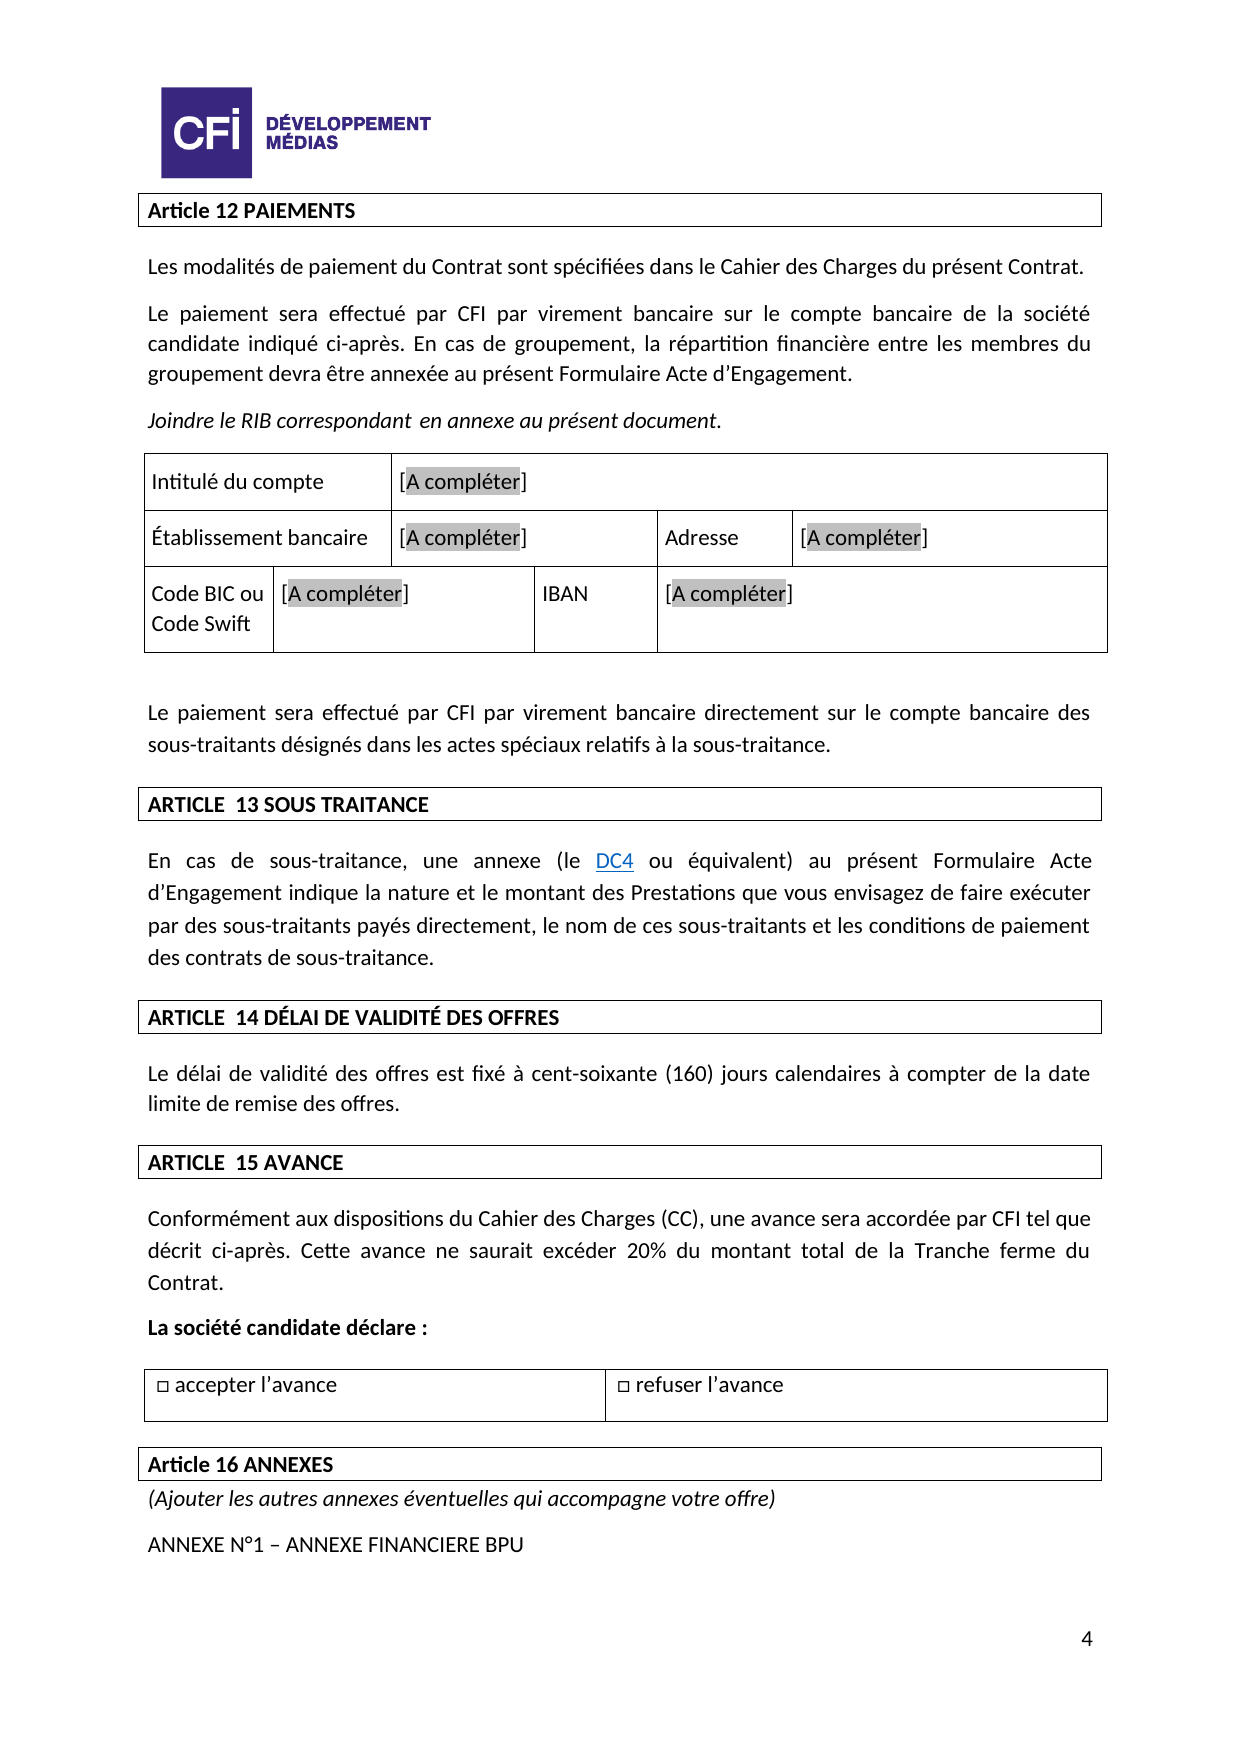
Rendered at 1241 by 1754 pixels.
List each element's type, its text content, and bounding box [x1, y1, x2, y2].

subtitle Article ANNEXES [139, 1448, 1101, 1480]
table_header [A compléter] [392, 454, 1107, 509]
text Joindre le RIB correspondant en annexe au présent document. [148, 406, 1093, 434]
text Article SOUS TRAITANCE [139, 788, 1101, 820]
text ANNEXE N°1 – ANNEXE FINANCIERE BPU [148, 1531, 1093, 1558]
text Article Délai de validité des offres [139, 1001, 1101, 1033]
text La société candidate déclare : [148, 1313, 1093, 1341]
table_header Intitulé du compte [145, 454, 391, 509]
table_cell [A compléter] [793, 511, 1107, 566]
text Les modalités de paiement du Contrat sont spécifiées dans le Cahier des Charges du présent Contrat. [148, 252, 1093, 280]
table_cell [A compléter] [274, 567, 534, 652]
text (Ajouter les autres annexes éventuelles qui accompagne votre offre) [148, 1484, 1093, 1512]
table_cell [A compléter] [658, 567, 1107, 652]
picture [147, 73, 445, 193]
table_cell IBAN [535, 567, 657, 652]
text Le paiement sera effectué par CFI par virement bancaire directement sur le compte bancaire des sous-traitants désignés dans les actes spéciaux relatifs à la sous-traitance. [148, 698, 1093, 758]
text Le paiement sera effectué par CFI par virement bancaire sur le compte bancaire de la société candidate indiqué ci-après. En cas de groupement, la répartition financière entre les membres du groupement devra être annexée au présent Formulaire Acte d’Engagement. [148, 299, 1093, 388]
text Article AVANCE [139, 1146, 1101, 1178]
table_cell Établissement bancaire [145, 511, 391, 566]
table_cell [A compléter] [392, 511, 657, 566]
table_cell Adresse [658, 511, 792, 566]
text Article Paiements [139, 194, 1101, 226]
text En cas de sous-traitance, une annexe (le DC4 ou équivalent) au présent Formulaire Acte d’Engagement indique la nature et le montant des Prestations que vous envisagez de faire exécuter par des sous-traitants payés directement, le nom de ces sous-traitants et les conditions de paiement des contrats de sous-traitance. [148, 846, 1093, 971]
table_header □ refuser l’avance [606, 1370, 1107, 1421]
table_header □ accepter l’avance [145, 1370, 605, 1421]
text Conformément aux dispositions du Cahier des Charges (CC), une avance sera accordée par CFI tel que décrit ci-après. Cette avance ne saurait excéder 20% du montant total de la Tranche ferme du Contrat. [148, 1204, 1093, 1296]
table_cell Code BIC ou Code Swift [145, 567, 273, 652]
text Le délai de validité des offres est fixé à cent-soixante (160) jours calendaires à compter de la date limite de remise des offres. [148, 1059, 1093, 1118]
